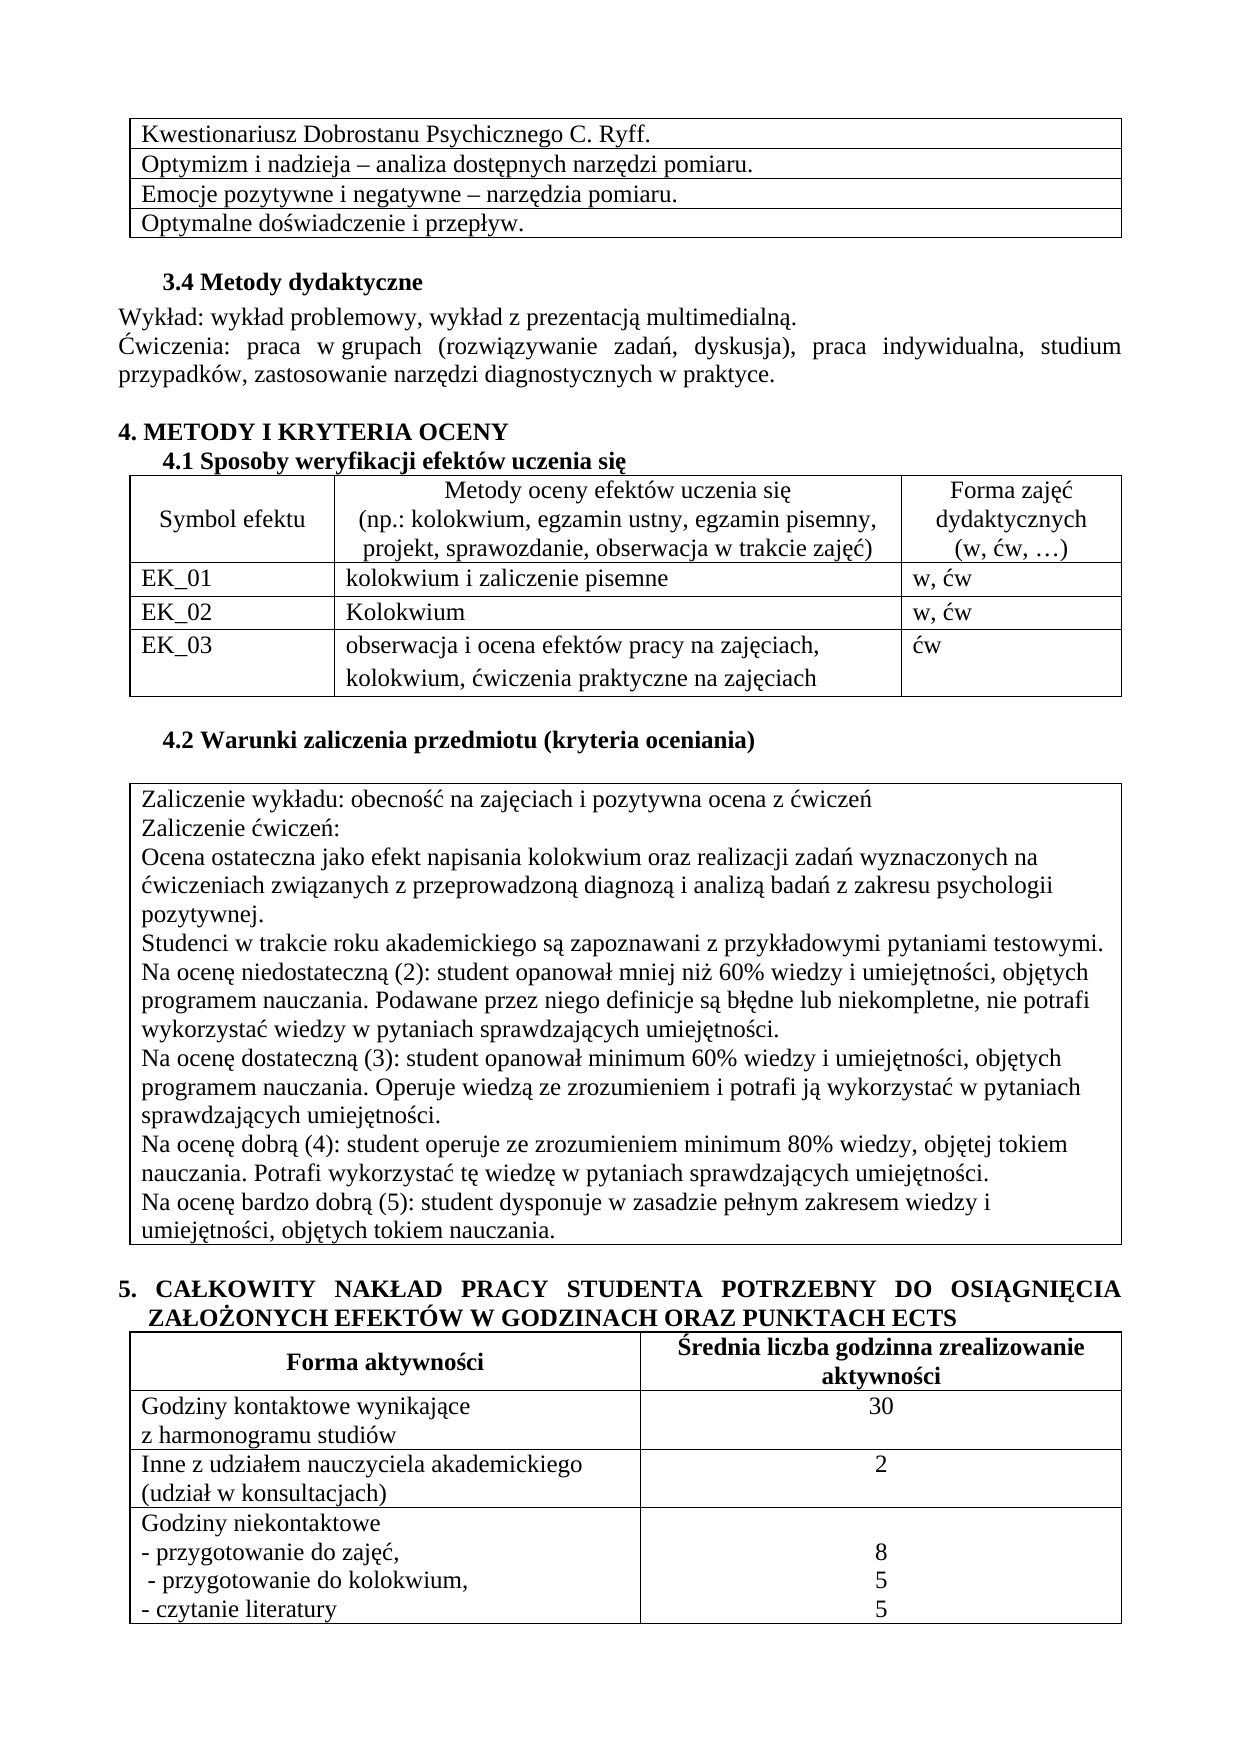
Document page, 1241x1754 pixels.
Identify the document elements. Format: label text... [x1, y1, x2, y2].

text 4. METODY I KRYTERIA OCENY [118, 417, 1122, 446]
text 4.1 Sposoby weryfikacji efektów uczenia się [162, 446, 1122, 474]
table_cell Inne z udziałem nauczyciela akademickiego (udział w konsultacjach) [131, 1450, 640, 1507]
table_header Forma zajęć dydaktycznych (w, ćw, …) [902, 476, 1121, 562]
text 5. CAŁKOWITY NAKŁAD PRACY STUDENTA POTRZEBNY DO OSIĄGNIĘCIA ZAŁOŻONYCH EFEKTÓW W GODZINACH ORAZ PUNKTACH ECTS [118, 1274, 1122, 1331]
table_cell Kwestionariusz Dobrostanu Psychicznego C. Ryff. [131, 119, 1121, 148]
table_cell Godziny niekontaktowe - przygotowanie do zajęć, - przygotowanie do kolokwium, - czytanie literatury [131, 1508, 640, 1623]
table_cell w, ćw [902, 597, 1121, 629]
table_cell Godziny kontaktowe wynikające z harmonogramu studiów [131, 1391, 640, 1448]
table_cell Kolokwium [335, 597, 901, 629]
table_header Średnia liczba godzinna zrealizowanie aktywności [641, 1333, 1121, 1390]
table_cell Optymalne doświadczenie i przepływ. [131, 209, 1121, 237]
text Ćwiczenia: praca w grupach (rozwiązywanie zadań, dyskusja), praca indywidualna, studium przypadków, zastosowanie narzędzi diagnostycznych w praktyce. [118, 331, 1122, 388]
table_cell 30 [641, 1391, 1121, 1448]
text 4.2 Warunki zaliczenia przedmiotu (kryteria oceniania) [162, 726, 1122, 754]
table_cell w, ćw [902, 563, 1121, 596]
table_header Zaliczenie wykładu: obecność na zajęciach i pozytywna ocena z ćwiczeń Zaliczenie ćwiczeń: Ocena ostateczna jako efekt napisania kolokwium oraz realizacji zadań wyznaczonych na ćwiczeniach związanych z przeprowadzoną diagnozą i analizą badań z zakresu psychologii pozytywnej. Studenci w trakcie roku akademickiego są zapoznawani z przykładowymi pytaniami testowymi. Na ocenę niedostateczną (2): student opanował mniej niż 60% wiedzy i umiejętności, objętych programem nauczania. Podawane przez niego definicje są błędne lub niekompletne, nie potrafi wykorzystać wiedzy w pytaniach sprawdzających umiejętności. Na ocenę dostateczną (3): student opanował minimum 60% wiedzy i umiejętności, objętych programem nauczania. Operuje wiedzą ze zrozumieniem i potrafi ją wykorzystać w pytaniach sprawdzających umiejętności. Na ocenę dobrą (4): student operuje ze zrozumieniem minimum 80% wiedzy, objętej tokiem nauczania. Potrafi wykorzystać tę wiedzę w pytaniach sprawdzających umiejętności. Na ocenę bardzo dobrą (5): student dysponuje w zasadzie pełnym zakresem wiedzy i umiejętności, objętych tokiem nauczania. [131, 784, 1121, 1244]
table_cell 2 [641, 1450, 1121, 1507]
table_cell EK_01 [131, 563, 334, 596]
table_cell kolokwium i zaliczenie pisemne [335, 563, 901, 596]
table_cell obserwacja i ocena efektów pracy na zajęciach, kolokwium, ćwiczenia praktyczne na zajęciach [335, 630, 901, 696]
text Wykład: wykład problemowy, wykład z prezentacją multimedialną. [118, 302, 1122, 331]
table_header Forma aktywności [131, 1333, 640, 1390]
table_header Metody oceny efektów uczenia się (np.: kolokwium, egzamin ustny, egzamin pisemny, projekt, sprawozdanie, obserwacja w trakcie zajęć) [335, 476, 901, 562]
text 3.4 Metody dydaktyczne [162, 267, 1122, 296]
table_header Symbol efektu [131, 476, 334, 562]
table_cell EK_03 [131, 630, 334, 696]
table_cell ćw [902, 630, 1121, 696]
table_cell Emocje pozytywne i negatywne – narzędzia pomiaru. [131, 179, 1121, 207]
table_cell Optymizm i nadzieja – analiza dostępnych narzędzi pomiaru. [131, 149, 1121, 178]
table_cell 8 5 5 [641, 1508, 1121, 1623]
table_cell EK_02 [131, 597, 334, 629]
